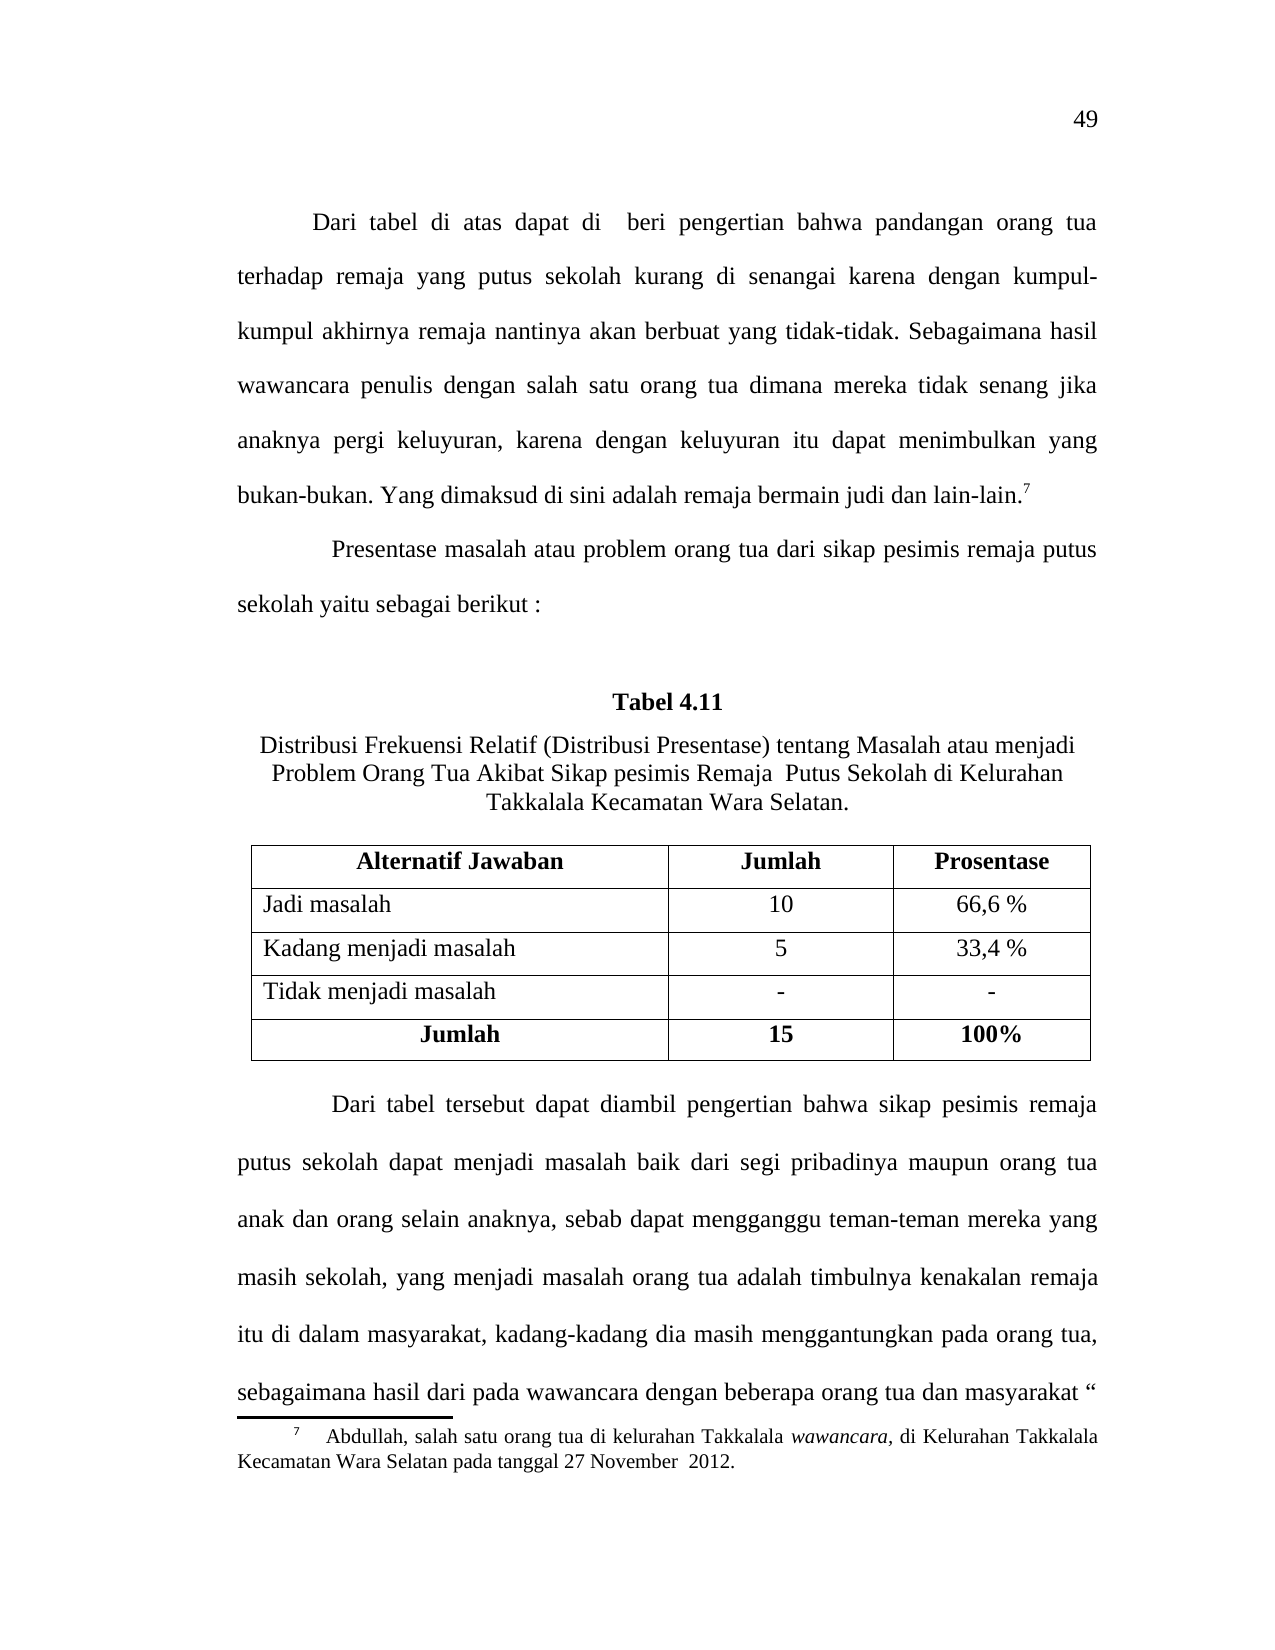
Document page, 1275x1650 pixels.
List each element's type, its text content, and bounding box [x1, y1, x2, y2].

table_cell 100% [894, 1020, 1090, 1060]
table_cell 33,4 % [894, 933, 1090, 975]
table_cell Tidak menjadi masalah [252, 976, 668, 1018]
table_cell - [669, 976, 893, 1018]
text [237, 1089, 1098, 1406]
list Tabel 4.11 [237, 687, 1098, 715]
table_cell 66,6 % [894, 889, 1090, 932]
table_cell Jadi masalah [252, 889, 668, 932]
text Dari tabel di atas dapat di beri pengertian bahwa pandangan orang tua terhadap remaja yang putus sekolah kurang di senangai karena dengan kumpul-kumpul akhirnya remaja nantinya akan berbuat yang tidak-tidak. Sebagaimana hasil wawancara penulis dengan salah satu orang tua dimana mereka tidak senang jika anaknya pergi keluyuran, karena dengan keluyuran itu dapat menimbulkan yang bukan-bukan. Yang dimaksud di sini adalah remaja bermain judi dan lain-lain. [237, 207, 1098, 508]
text Presentase masalah atau problem orang tua dari sikap pesimis remaja putus sekolah yaitu sebagai berikut : [237, 534, 1098, 618]
table_cell - [894, 976, 1090, 1018]
table_cell 5 [669, 933, 893, 975]
table_header Alternatif Jawaban [252, 846, 668, 888]
table_header Prosentase [894, 846, 1090, 888]
table_cell Jumlah [252, 1020, 668, 1060]
table_cell Kadang menjadi masalah [252, 933, 668, 975]
table_header Jumlah [669, 846, 893, 888]
list Distribusi Frekuensi Relatif (Distribusi Presentase) tentang Masalah atau menjadi Problem Orang Tua Akibat Sikap pesimis Remaja Putus Sekolah di Kelurahan Takkalala Kecamatan Wara Selatan. [237, 730, 1098, 816]
table_cell 15 [669, 1020, 893, 1060]
table_cell 10 [669, 889, 893, 932]
